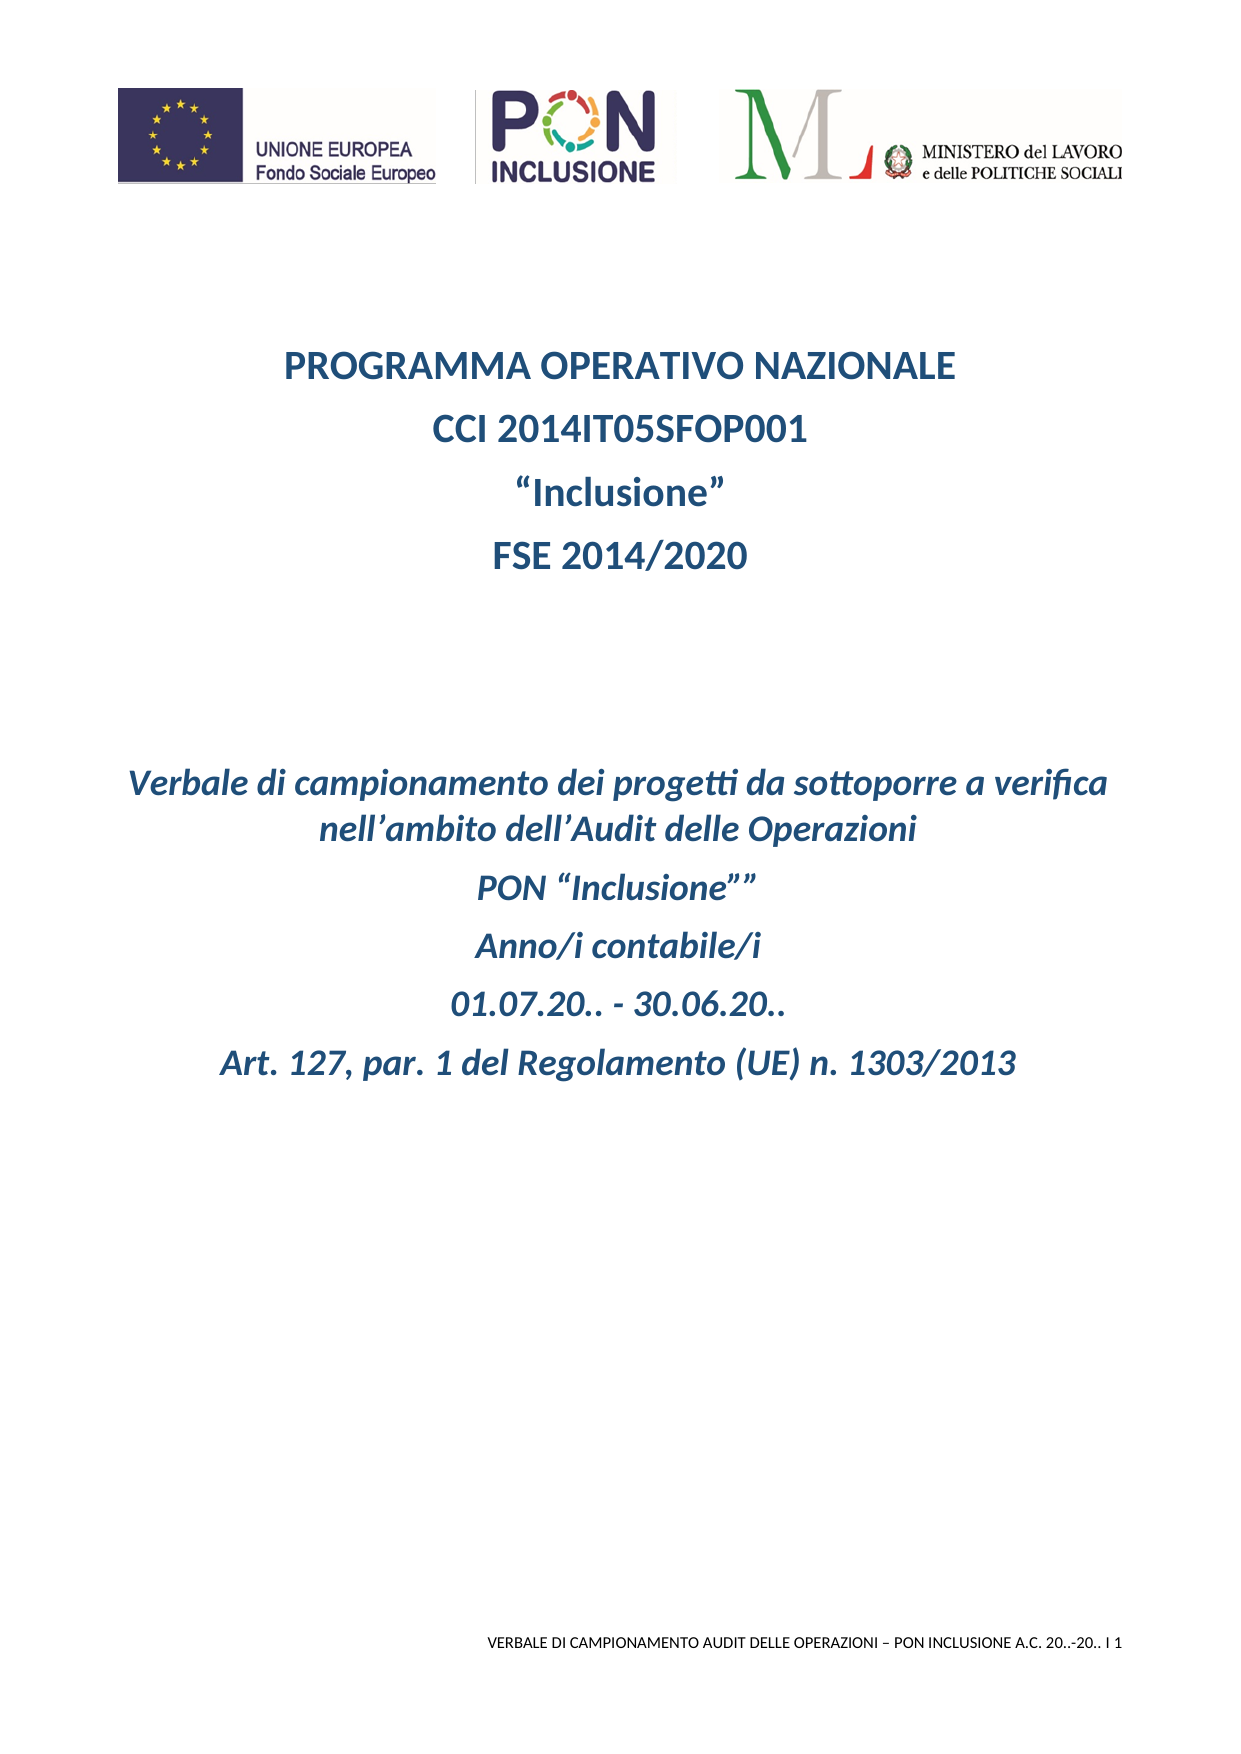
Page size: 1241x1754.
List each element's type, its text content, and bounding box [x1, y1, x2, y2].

text 01.07.20.. - 30.06.20.. [118, 980, 1122, 1026]
text FSE 2014/2020 [118, 529, 1122, 580]
picture [118, 88, 1122, 184]
text PROGRAMMA OPERATIVO NAZIONALE [118, 339, 1122, 390]
text PON “Inclusione”” [118, 863, 1122, 909]
text Anno/i contabile/i [118, 922, 1122, 968]
text CCI 2014IT05SFOP001 [118, 402, 1122, 453]
text Art. 127, par. 1 del Regolamento (UE) n. 1303/2013 [118, 1038, 1122, 1084]
text “Inclusione” [118, 466, 1122, 517]
text Verbale di campionamento dei progetti da sottoporre a verifica nell’ambito dell’Audit delle Operazioni [118, 759, 1122, 851]
